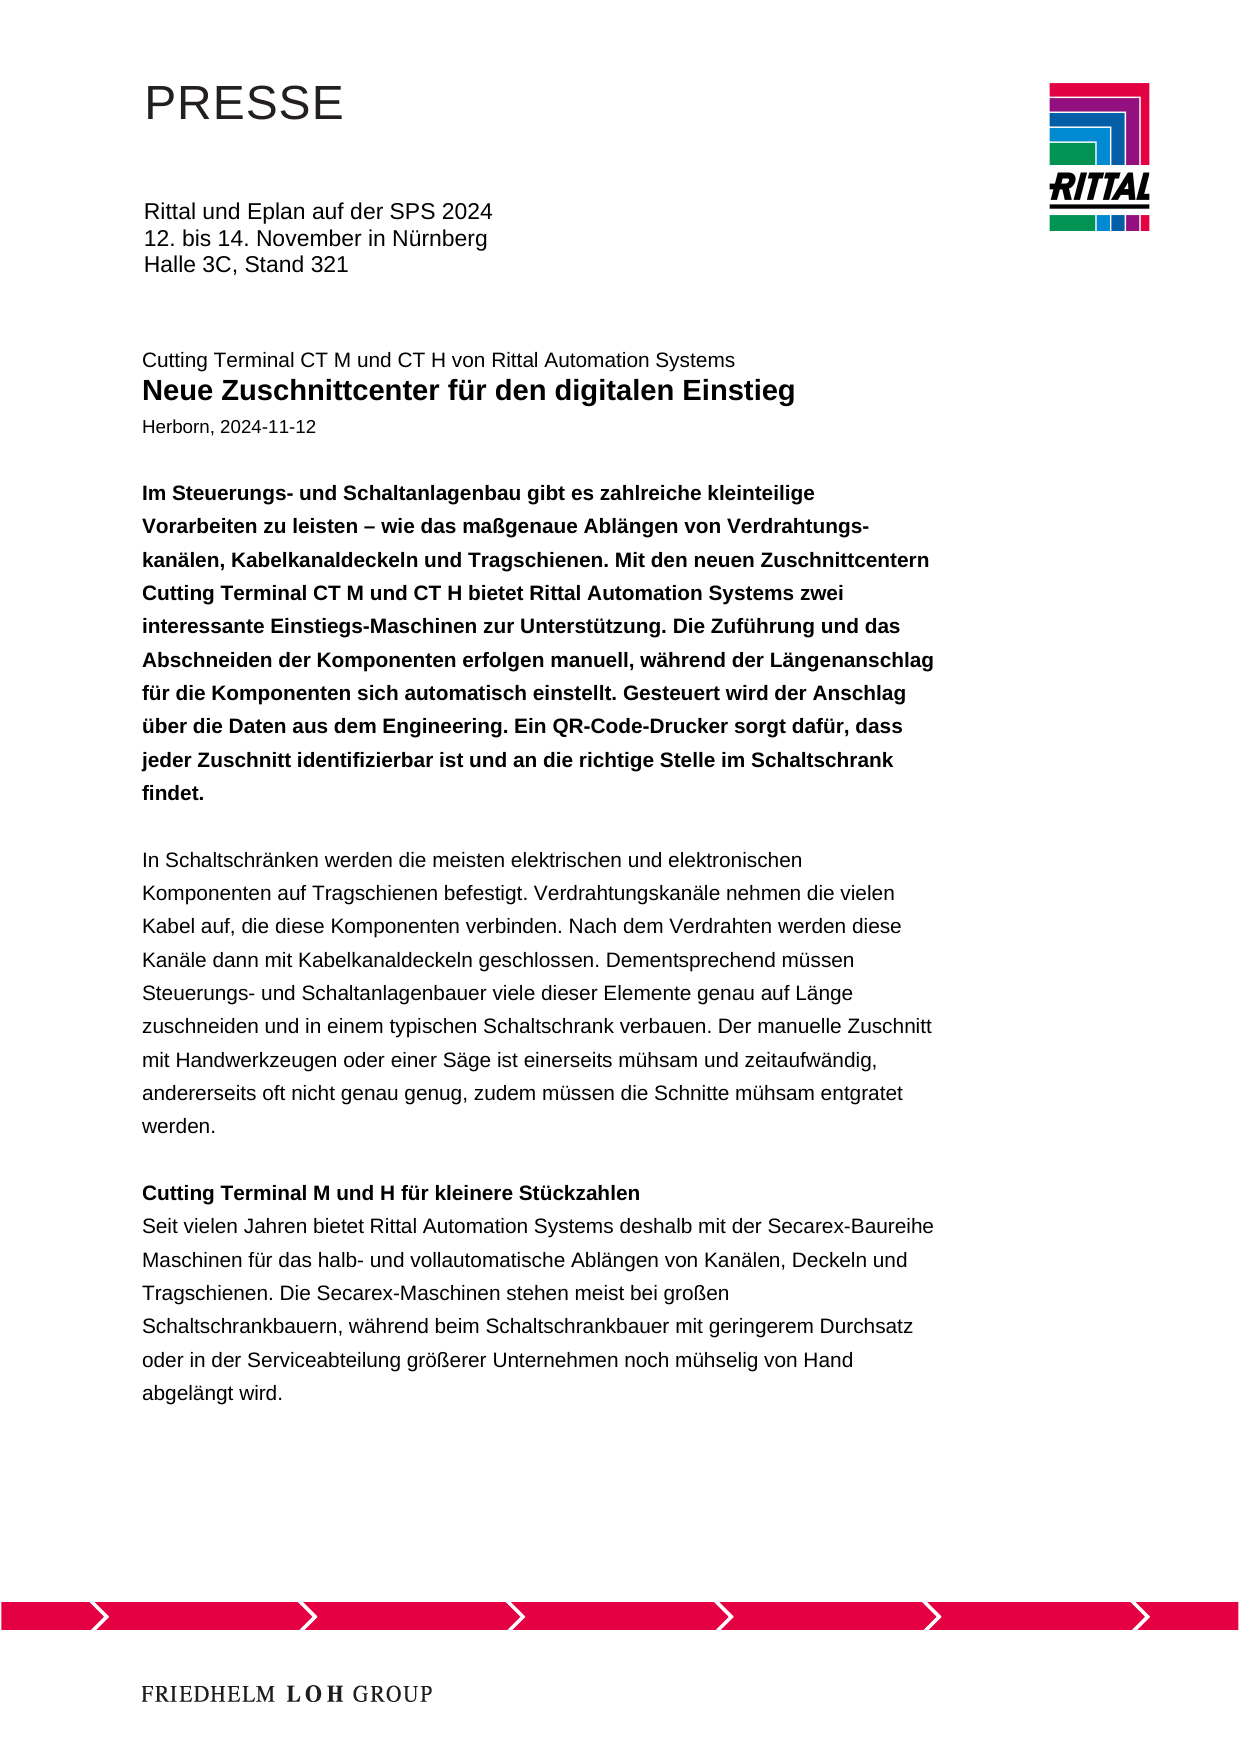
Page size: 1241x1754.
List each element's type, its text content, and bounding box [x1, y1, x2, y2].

text Im Steuerungs- und Schaltanlagenbau gibt es zahlreiche kleinteilige Vorarbeiten zu leisten – wie das maßgenaue Ablängen von Verdrahtungs-kanälen, Kabelkanaldeckeln und Tragschienen. Mit den neuen Zuschnittcentern Cutting Terminal CT M und CT H bietet Rittal Automation Systems zwei interessante Einstiegs-Maschinen zur Unterstützung. Die Zuführung und das Abschneiden der Komponenten erfolgen manuell, während der Längenanschlag für die Komponenten sich automatisch einstellt. Gesteuert wird der Anschlag über die Daten aus dem Engineering. Ein QR-Code-Drucker sorgt dafür, dass jeder Zuschnitt identifizierbar ist und an die richtige Stelle im Schaltschrank findet. [142, 474, 936, 807]
text Cutting Terminal M und H für kleinere Stückzahlen [142, 1174, 936, 1207]
picture [141, 1685, 432, 1702]
text Neue Zuschnittcenter für den digitalen Einstieg [142, 374, 936, 407]
text Cutting Terminal CT M und CT H von Rittal Automation Systems [142, 340, 936, 374]
text Seit vielen Jahren bietet Rittal Automation Systems deshalb mit der Secarex-Baureihe Maschinen für das halb- und vollautomatische Ablängen von Kanälen, Deckeln und Tragschienen. Die Secarex-Maschinen stehen meist bei großen Schaltschrankbauern, während beim Schaltschrankbauer mit geringerem Durchsatz oder in der Serviceabteilung größerer Unternehmen noch mühselig von Hand abgelängt wird. [142, 1207, 936, 1407]
text In Schaltschränken werden die meisten elektrischen und elektronischen Komponenten auf Tragschienen befestigt. Verdrahtungskanäle nehmen die vielen Kabel auf, die diese Komponenten verbinden. Nach dem Verdrahten werden diese Kanäle dann mit Kabelkanaldeckeln geschlossen. Dementsprechend müssen Steuerungs- und Schaltanlagenbauer viele dieser Elemente genau auf Länge zuschneiden und in einem typischen Schaltschrank verbauen. Der manuelle Zuschnitt mit Handwerkzeugen oder einer Säge ist einerseits mühsam und zeitaufwändig, andererseits oft nicht genau genug, zudem müssen die Schnitte mühsam entgratet werden. [142, 840, 936, 1140]
picture [0, 1602, 1238, 1629]
text Herborn, 2024-11-12 [142, 407, 936, 440]
picture [1049, 83, 1150, 231]
